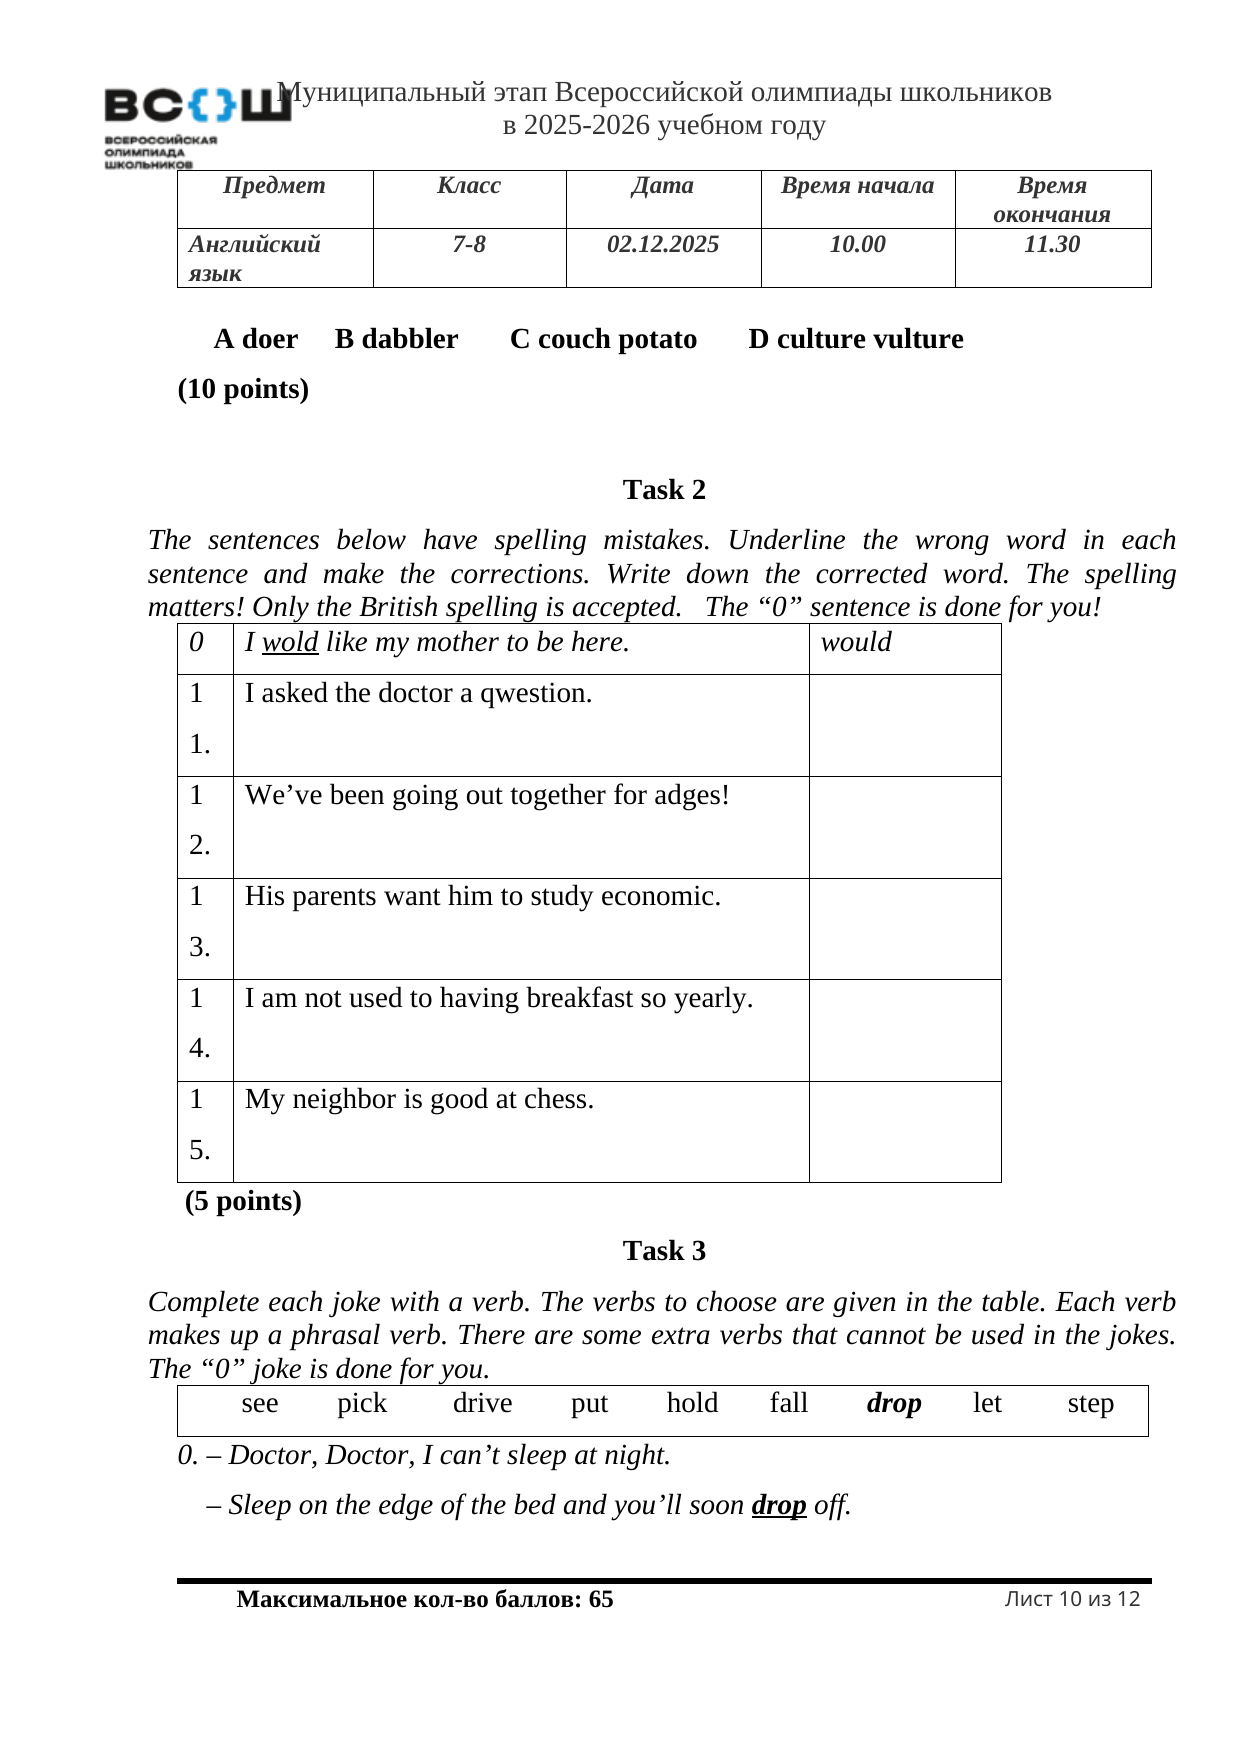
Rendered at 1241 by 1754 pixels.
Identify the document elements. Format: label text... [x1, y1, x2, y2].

table_cell 15. [178, 1082, 233, 1182]
table_header 0 [178, 624, 233, 674]
text 0. – Doctor, Doctor, I can’t sleep at night. [177, 1437, 1181, 1470]
table_cell His parents want him to study economic. [234, 879, 809, 979]
table_cell [810, 777, 1001, 877]
text The sentences below have spelling mistakes. Underline the wrong word in each sentence and make the corrections. Write down the corrected word. The spelling matters! Only the British spelling is accepted. The “0” sentence is done for you! [148, 522, 1181, 623]
text Complete each joke with a verb. The verbs to choose are given in the table. Each verb makes up a phrasal verb. There are some extra verbs that cannot be used in the jokes. The “0” joke is done for you. [148, 1284, 1181, 1384]
picture [178, 171, 316, 185]
text Task 3 [177, 1233, 1152, 1267]
table_cell [810, 980, 1001, 1081]
text Task 2 [177, 472, 1152, 506]
table_cell [810, 675, 1001, 776]
table_cell 13. [178, 879, 233, 979]
table_cell 11. [178, 675, 233, 776]
table_cell We’ve been going out together for adges! [234, 777, 809, 877]
picture [81, 75, 316, 185]
table_header would [810, 624, 1001, 674]
text A doer B dabbler C couch potato D culture vulture [148, 321, 1181, 355]
text (10 points) [177, 372, 1181, 405]
table_cell [810, 879, 1001, 979]
picture [230, 178, 237, 185]
table_cell My neighbor is good at chess. [234, 1082, 809, 1182]
table_cell 12. [178, 777, 233, 877]
text – Sleep on the edge of the bed and you’ll soon drop off. [177, 1487, 1181, 1521]
text (5 points) [177, 1183, 1152, 1217]
table_header I wold like my mother to be here. [234, 624, 809, 674]
table_cell 14. [178, 980, 233, 1081]
table_header see pick drive put hold fall drop let step [178, 1386, 1148, 1436]
table_cell I am not used to having breakfast so yearly. [234, 980, 809, 1081]
table_cell I asked the doctor a qwestion. [234, 675, 809, 776]
table_cell [810, 1082, 1001, 1182]
